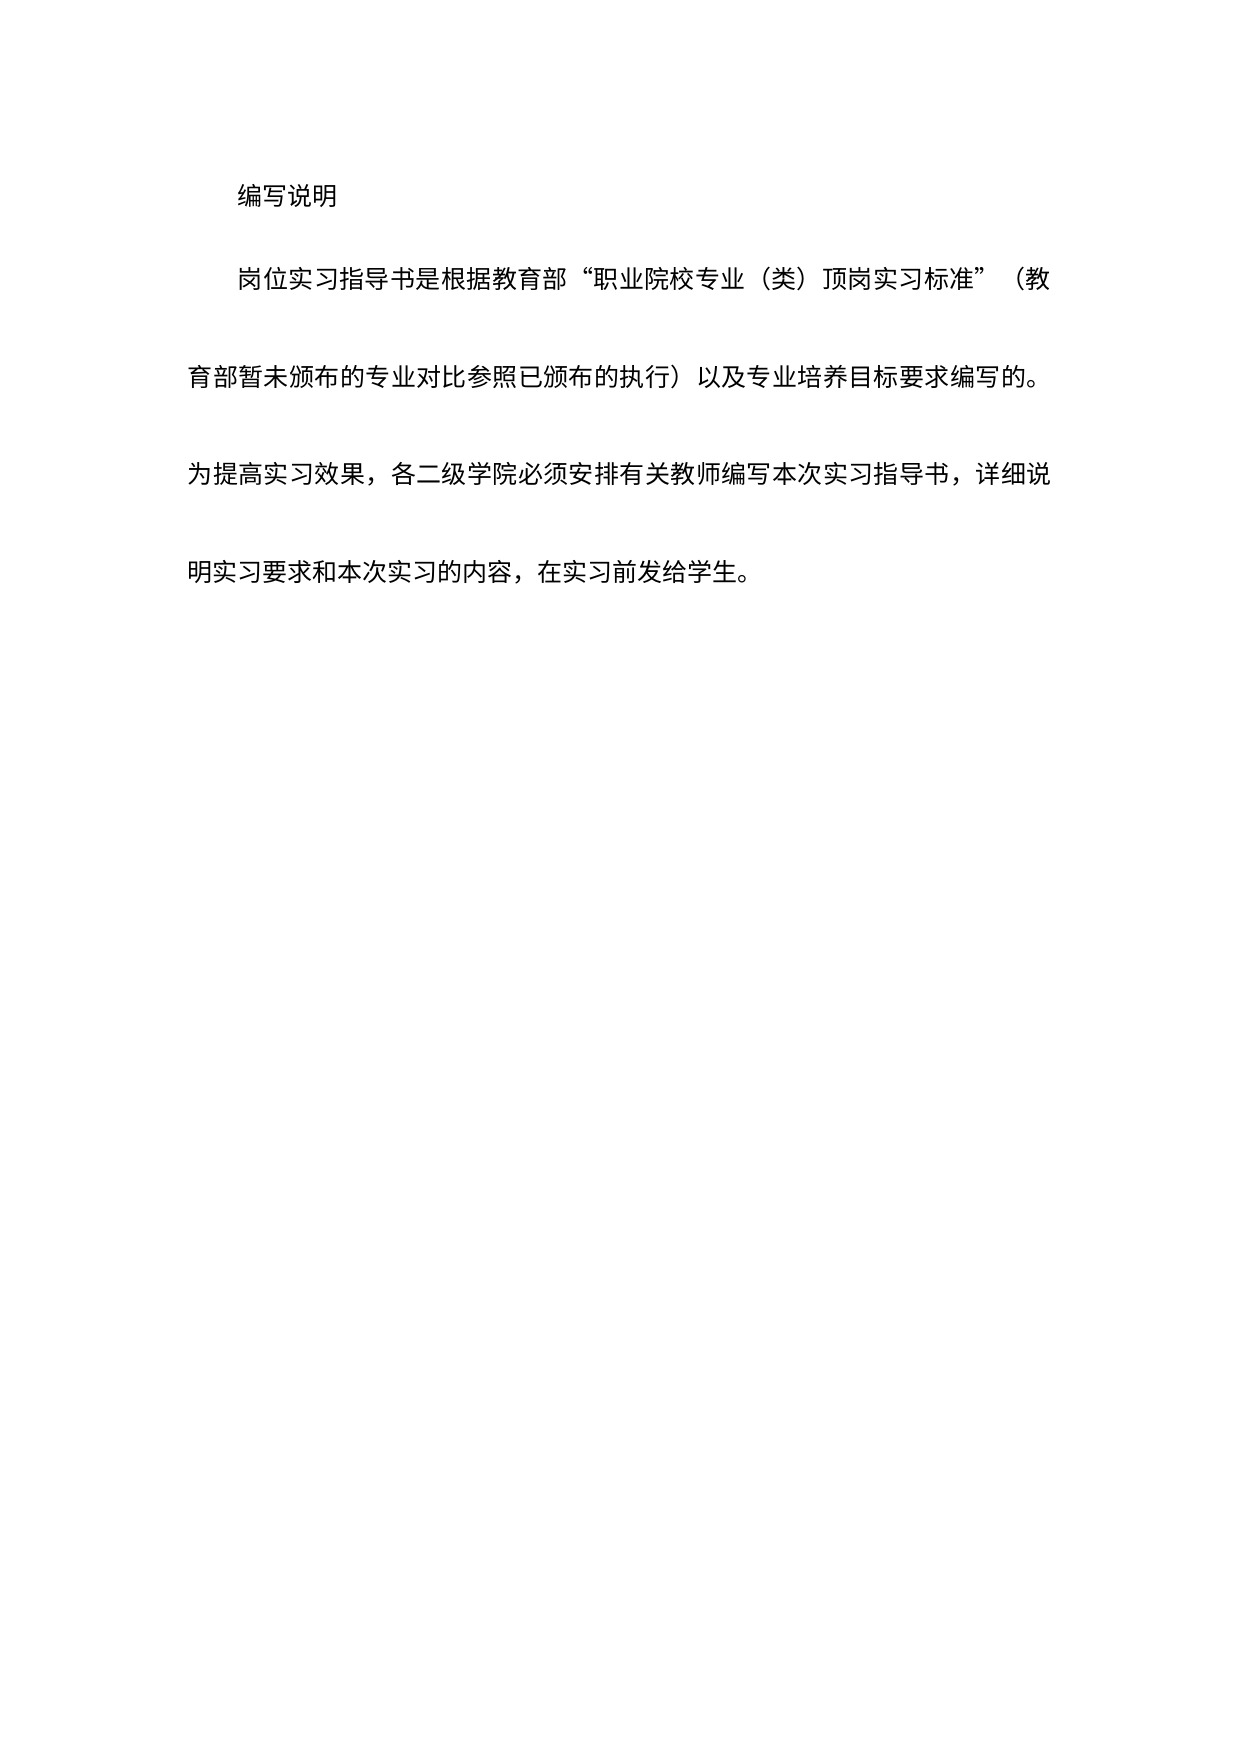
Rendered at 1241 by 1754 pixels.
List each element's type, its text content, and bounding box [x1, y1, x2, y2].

text 岗位实习指导书是根据教育部“职业院校专业（类）顶岗实习标准”（教育部暂未颁布的专业对比参照已颁布的执行）以及专业培养目标要求编写的。为提高实习效果，各二级学院必须安排有关教师编写本次实习指导书，详细说明实习要求和本次实习的内容，在实习前发给学生。 [187, 245, 1053, 603]
text 编写说明 [187, 162, 1053, 227]
